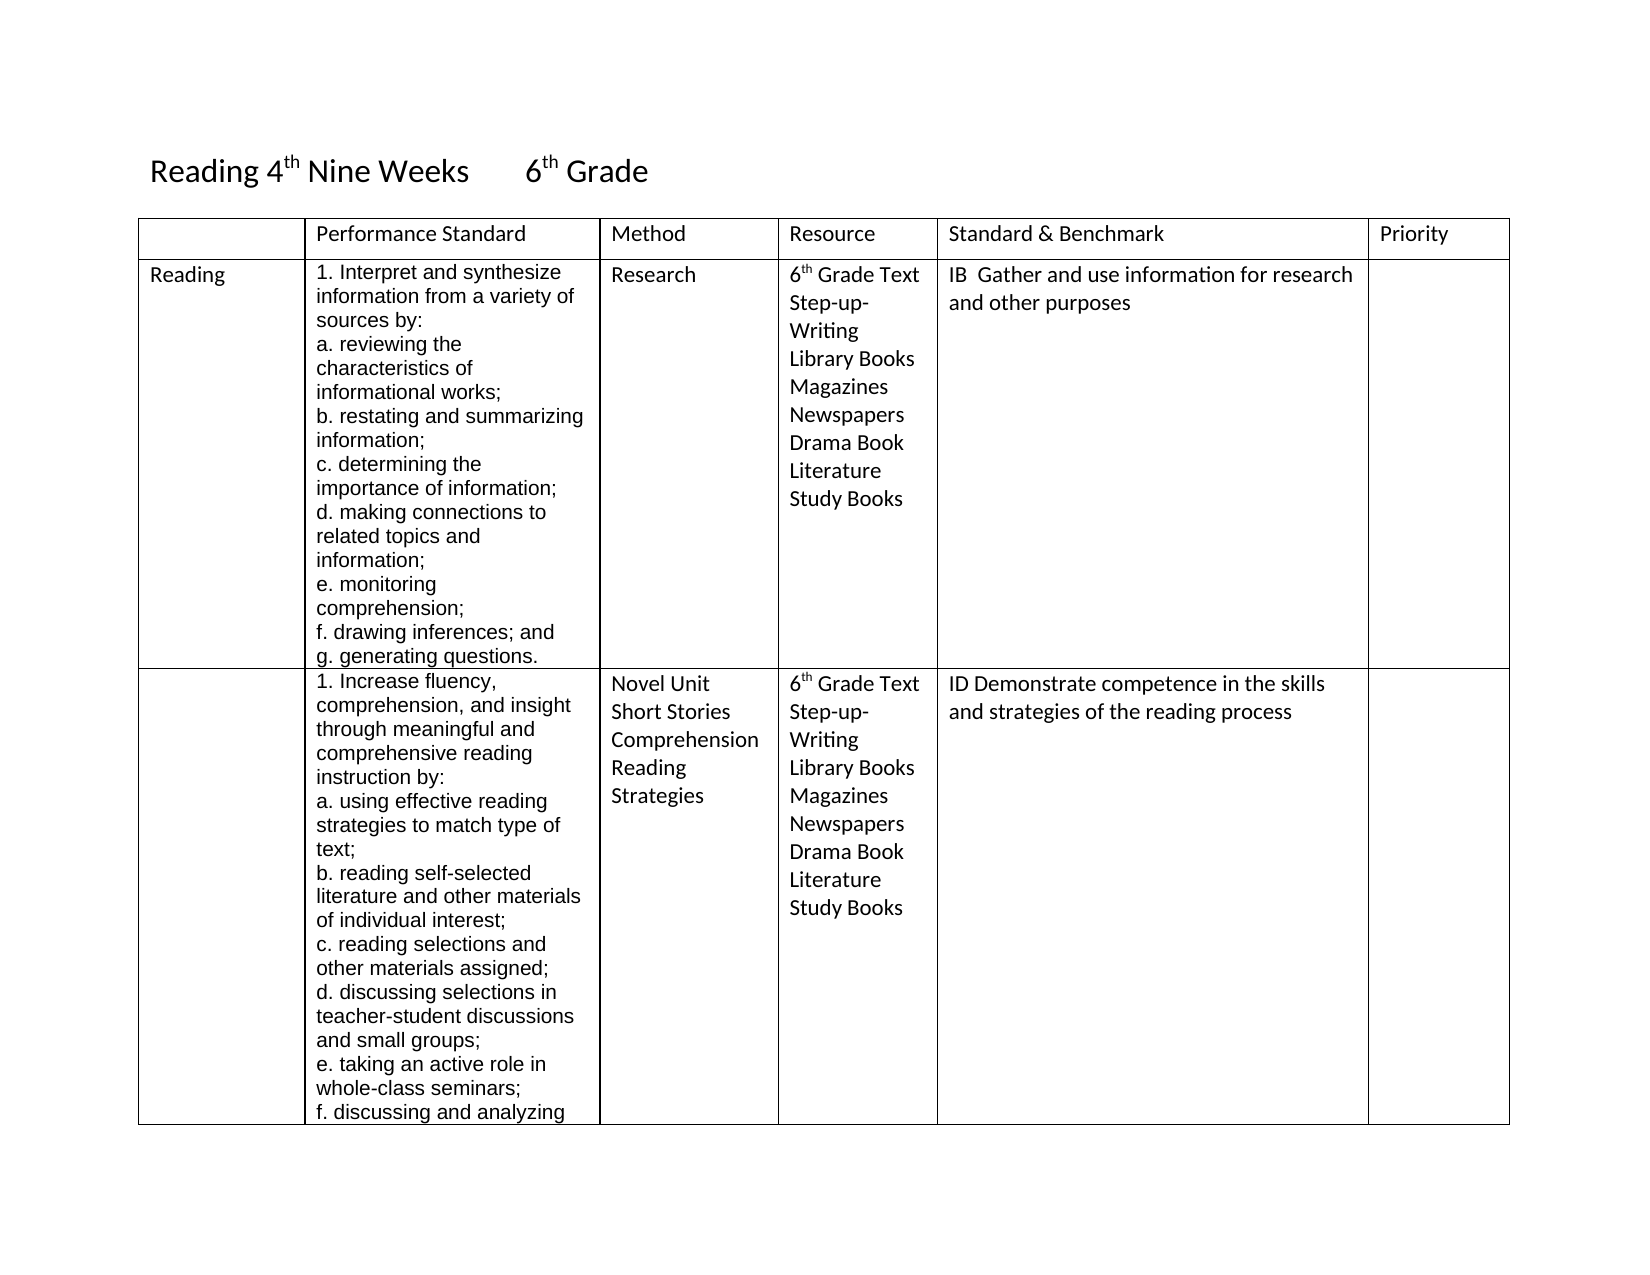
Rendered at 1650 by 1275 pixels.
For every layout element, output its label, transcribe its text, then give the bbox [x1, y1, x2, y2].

table_cell [1369, 669, 1509, 1124]
table_header [139, 219, 304, 259]
table_cell 1. Interpret and synthesize information from a variety of sources by: a. reviewing the characteristics of informational works; b. restating and summarizing information; c. determining the importance of information; d. making connections to related topics and information; e. monitoring comprehension; f. drawing inferences; and g. generating questions. [306, 260, 599, 668]
table_cell Reading [139, 260, 304, 668]
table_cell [779, 260, 937, 668]
text Reading 4th Nine Weeks 6th Grade [150, 150, 1500, 191]
table_header Priority [1369, 219, 1509, 259]
table_header Standard & Benchmark [938, 219, 1368, 259]
table_header Performance Standard [306, 219, 599, 259]
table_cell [601, 669, 778, 1124]
table_cell Research [601, 260, 778, 668]
table_cell [1369, 260, 1509, 668]
table_cell [139, 669, 304, 1124]
table_cell IB Gather and use information for research and other purposes [938, 260, 1368, 668]
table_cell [306, 669, 599, 1124]
table_header Method [601, 219, 778, 259]
table_header Resource [779, 219, 937, 259]
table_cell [938, 669, 1368, 1124]
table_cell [779, 669, 937, 1124]
